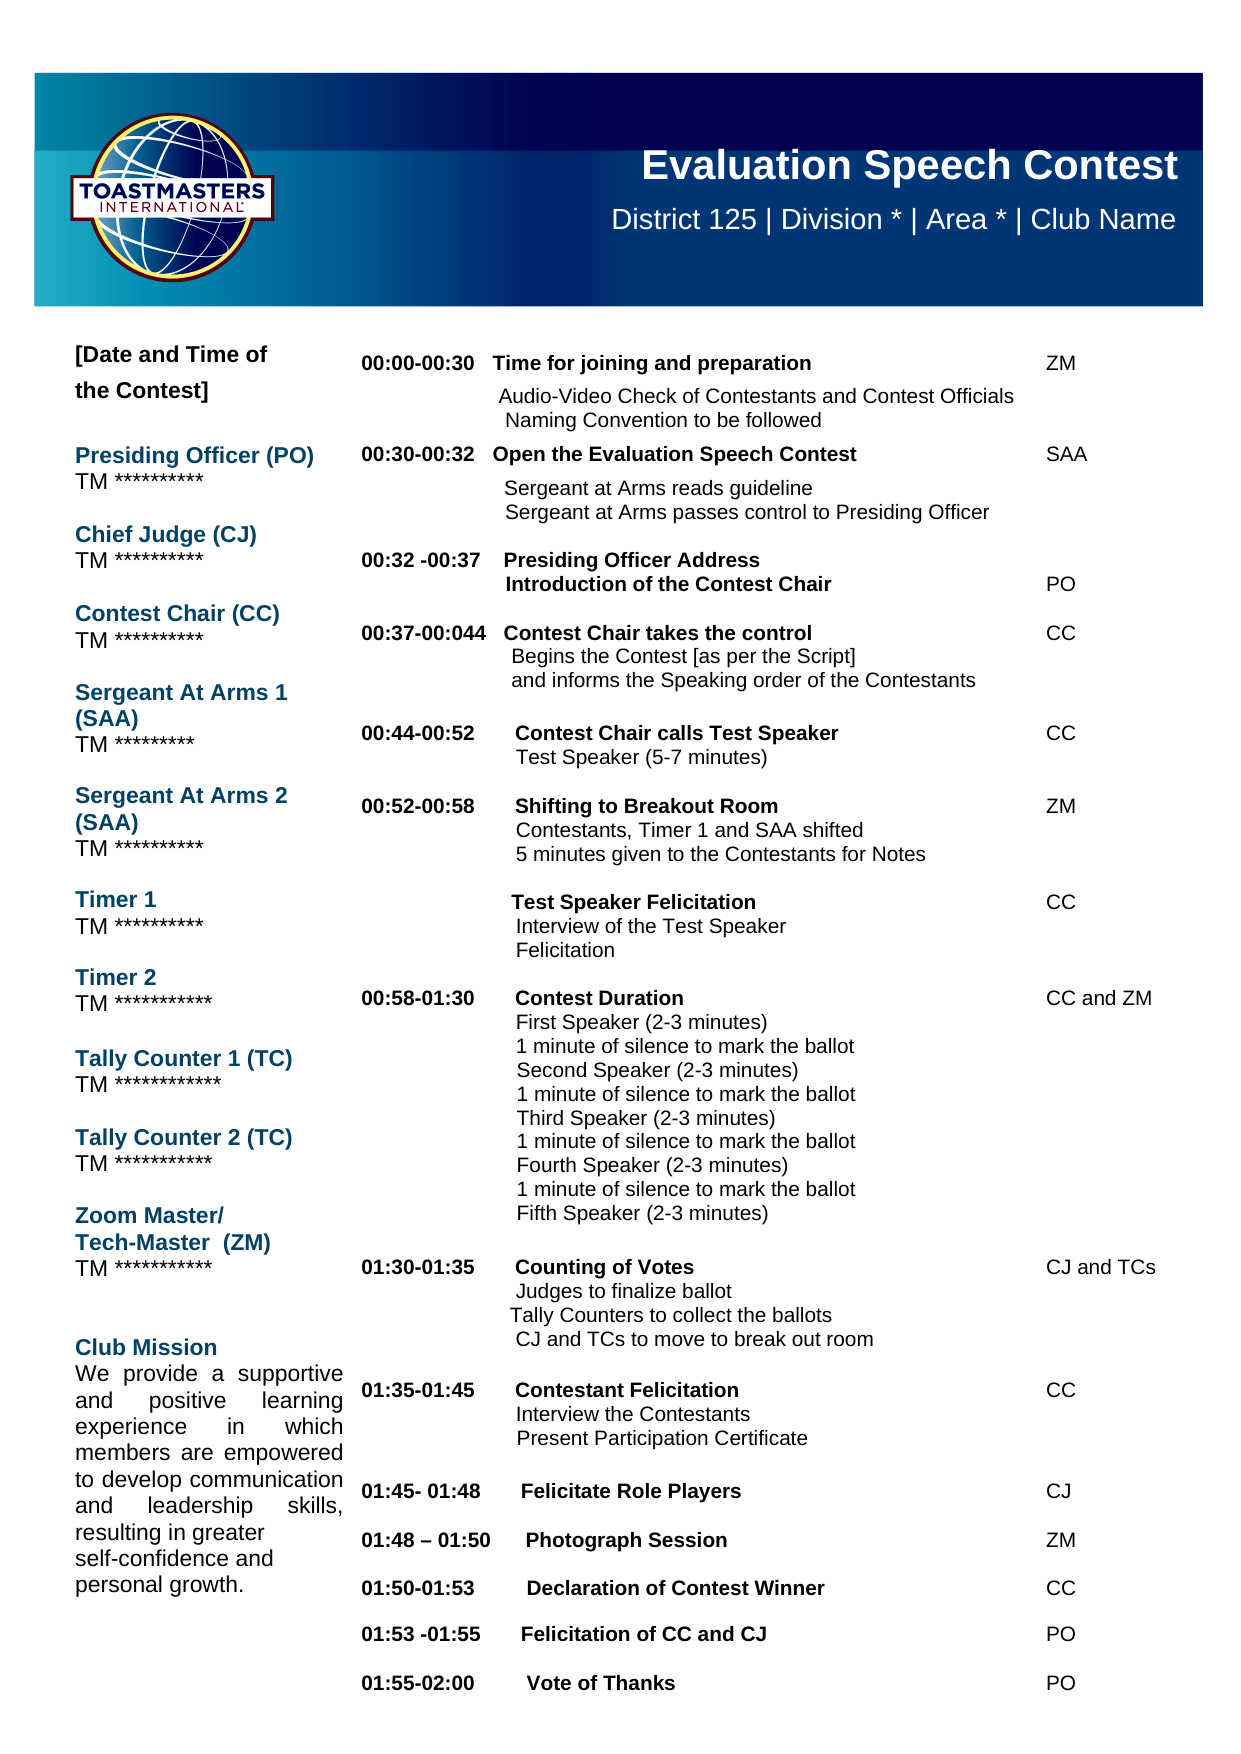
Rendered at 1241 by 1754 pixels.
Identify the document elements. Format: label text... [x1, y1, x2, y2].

text 01:53 -01:55 Felicitation of CC and CJ PO [361, 1622, 1217, 1646]
text 00:30-00:32 Open the Evaluation Speech Contest SAA [361, 442, 1215, 466]
text 5 minutes given to the Contestants for Notes [417, 841, 1145, 865]
subtitle Sergeant At Arms 2 (SAA) [75, 782, 346, 835]
text Tally Counters to collect the ballots [417, 1303, 1145, 1327]
subtitle Timer 1 [75, 886, 346, 913]
subtitle Sergeant At Arms 1 (SAA) [75, 678, 346, 731]
text Fifth Speaker (2-3 minutes) [417, 1201, 1145, 1225]
text Fourth Speaker (2-3 minutes) [417, 1153, 1188, 1177]
text TM ********** [75, 913, 346, 939]
subtitle Tech-Master (ZM) [75, 1229, 346, 1255]
text TM ********* [75, 731, 346, 758]
text Contestants, Timer 1 and SAA shifted [417, 817, 1145, 841]
text Presiding Officer (PO) [75, 442, 346, 468]
subtitle Club Mission [75, 1334, 346, 1360]
text Second Speaker (2-3 minutes) [417, 1057, 1188, 1081]
subtitle Timer 2 [75, 965, 346, 991]
subtitle [Date and Time of [75, 341, 346, 367]
subtitle Tally Counter 2 (TC) [75, 1124, 346, 1151]
text Chief Judge (CJ) [75, 521, 346, 547]
text District 125 | Division * | Area * | Club Name [19, 202, 1177, 236]
text Audio-Video Check of Contestants and Contest Officials [417, 384, 1145, 408]
text Naming Convention to be followed [505, 408, 1217, 432]
text and informs the Speaking order of the Contestants [436, 668, 1217, 692]
text 00:37-00:044 Contest Chair takes the control CC [361, 620, 1217, 644]
text TM ********** [75, 627, 346, 653]
subtitle Zoom Master/ [75, 1203, 346, 1229]
text Felicitation [417, 937, 1145, 961]
text TM *********** [75, 1255, 346, 1282]
text Sergeant at Arms passes control to Presiding Officer [505, 499, 1217, 523]
text Introduction of the Contest Chair PO [361, 572, 1217, 596]
text CJ and TCs to move to break out room [417, 1327, 1145, 1351]
text 01:55-02:00 Vote of Thanks PO [361, 1670, 1217, 1694]
text 01:48 – 01:50 Photograph Session ZM [361, 1528, 1217, 1552]
text TM ********** [75, 835, 346, 862]
text Begins the Contest [as per the Script] [436, 644, 1217, 668]
text 01:30-01:35 Counting of Votes CJ and TCs [361, 1255, 1217, 1279]
text Third Speaker (2-3 minutes) [417, 1105, 1203, 1129]
subtitle Tally Counter 1 (TC) [75, 1046, 346, 1072]
text First Speaker (2-3 minutes) [417, 1009, 1145, 1033]
text TM ********** [75, 547, 346, 574]
text Test Speaker Felicitation CC [361, 889, 1217, 913]
text TM ********** [75, 468, 346, 494]
text 01:45- 01:48 Felicitate Role Players CJ [361, 1479, 1217, 1503]
text TM ************ [75, 1072, 346, 1098]
text 00:00-00:30 Time for joining and preparation ZM [361, 350, 1215, 374]
text 00:32 -00:37 Presiding Officer Address [361, 548, 1217, 572]
text Test Speaker (5-7 minutes) [417, 745, 1145, 769]
text self-confidence and personal growth. [75, 1545, 276, 1597]
text 1 minute of silence to mark the ballot [417, 1129, 1145, 1153]
text Interview of the Test Speaker [417, 913, 1145, 937]
text 1 minute of silence to mark the ballot [417, 1081, 1145, 1105]
text 1 minute of silence to mark the ballot [417, 1033, 1145, 1057]
text Interview the Contestants [417, 1401, 1145, 1425]
text 1 minute of silence to mark the ballot [417, 1177, 1145, 1201]
text 00:44-00:52 Contest Chair calls Test Speaker CC [361, 721, 1217, 745]
text 01:35-01:45 Contestant Felicitation CC [361, 1377, 1217, 1401]
text TM *********** [75, 991, 346, 1017]
text 01:50-01:53 Declaration of Contest Winner CC [361, 1576, 1217, 1600]
text We provide a supportive and positive learning experience in which members are empowered to develop communication and leadership skills, resulting in greater [75, 1360, 343, 1545]
text Judges to finalize ballot [417, 1279, 1145, 1303]
text Evaluation Speech Contest [19, 140, 1178, 188]
text 00:52-00:58 Shifting to Breakout Room ZM [361, 793, 1217, 817]
subtitle the Contest] [75, 377, 346, 403]
picture [0, 35, 1239, 1754]
text Contest Chair (CC) [75, 600, 346, 627]
text 00:58-01:30 Contest Duration CC and ZM [361, 986, 1217, 1009]
text Present Participation Certificate [417, 1425, 1145, 1449]
text Sergeant at Arms reads guideline [417, 475, 1145, 499]
text TM *********** [75, 1151, 346, 1177]
